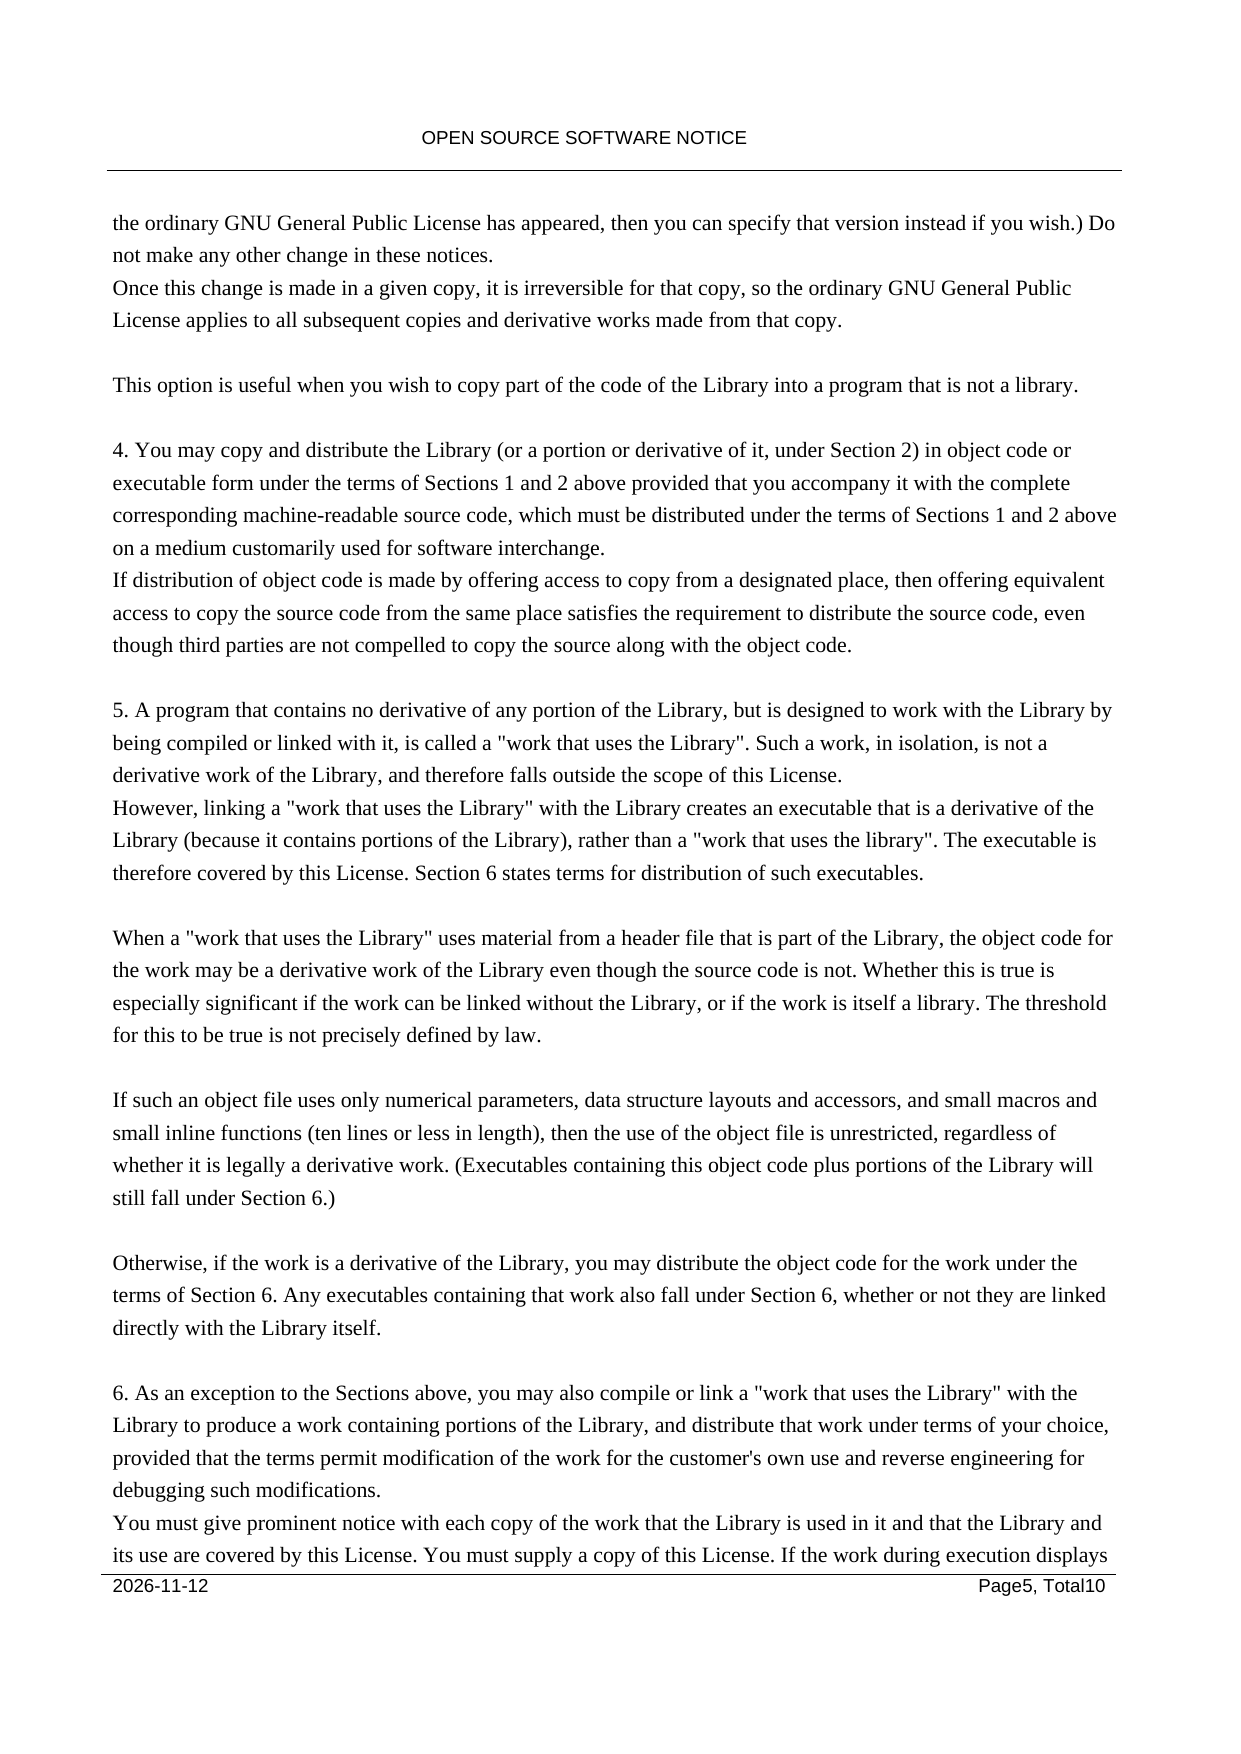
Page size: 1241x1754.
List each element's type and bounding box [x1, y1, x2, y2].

text [112, 206, 1128, 1571]
